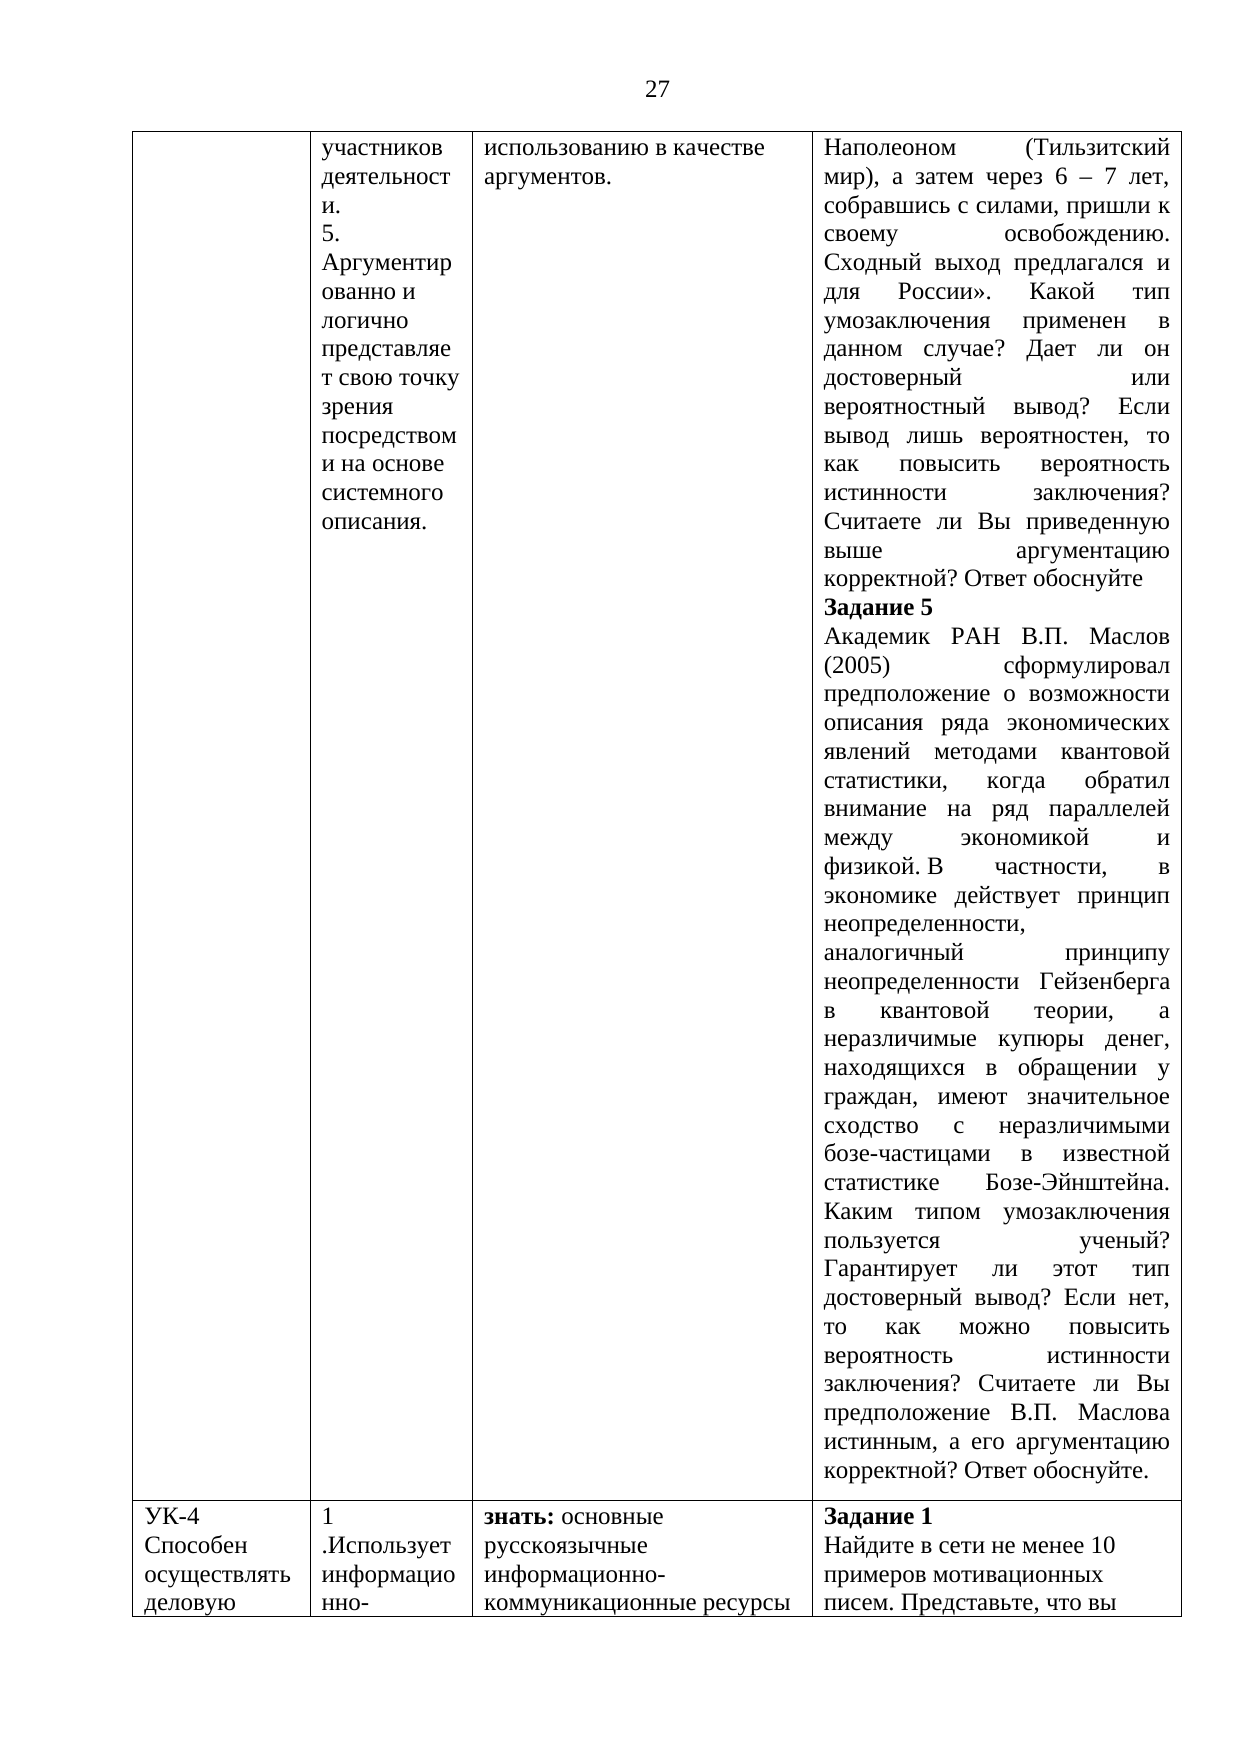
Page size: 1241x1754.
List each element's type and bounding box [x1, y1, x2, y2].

table_cell [813, 1501, 1181, 1616]
table_cell [133, 132, 310, 1500]
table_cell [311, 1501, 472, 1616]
table_cell [311, 132, 472, 1500]
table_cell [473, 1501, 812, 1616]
table_cell [813, 132, 1181, 1500]
table_cell [473, 132, 812, 1500]
table_cell [133, 1501, 310, 1616]
